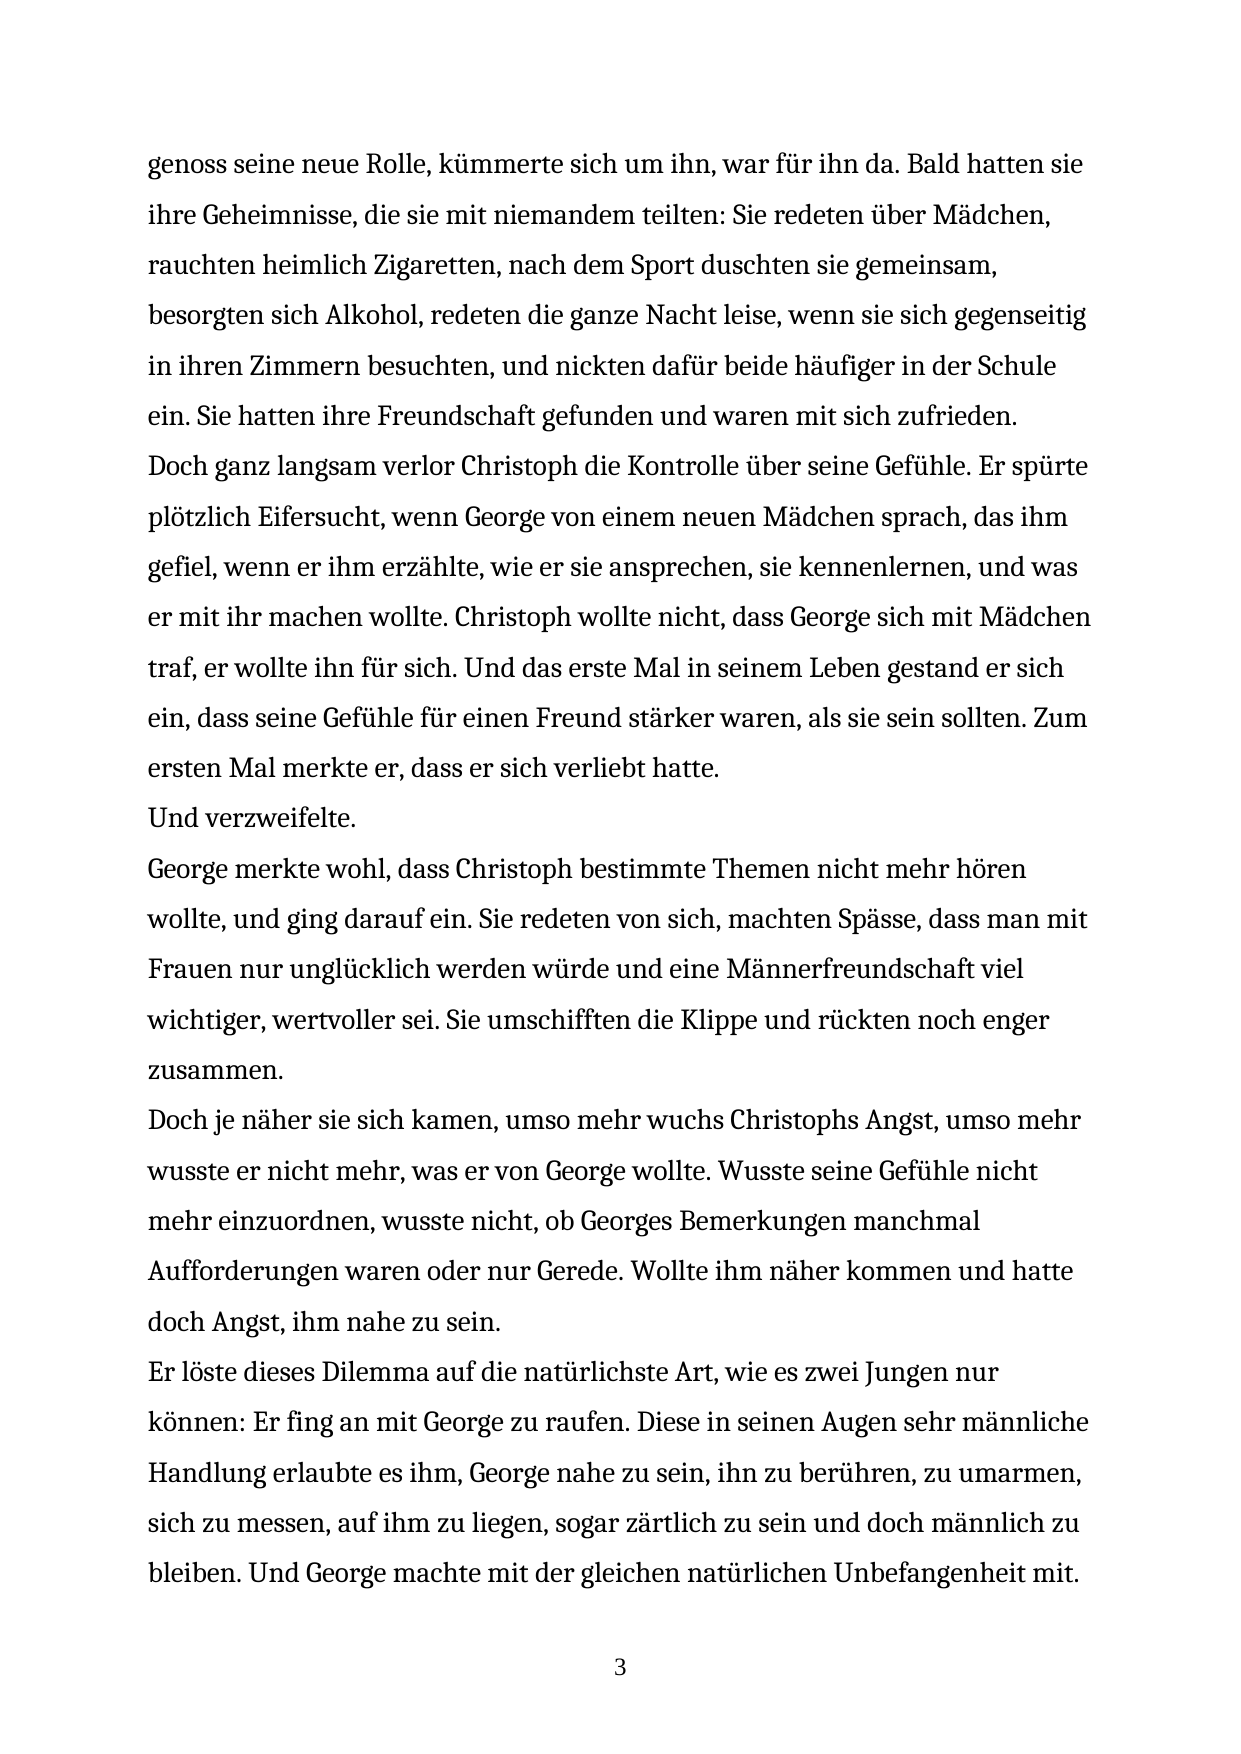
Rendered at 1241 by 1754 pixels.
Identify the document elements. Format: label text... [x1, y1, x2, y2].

text Doch ganz langsam verlor Christoph die Kontrolle über seine Gefühle. Er spürte plötzlich Eifersucht, wenn George von einem neuen Mädchen sprach, das ihm gefiel, wenn er ihm erzählte, wie er sie ansprechen, sie kennenlernen, und was er mit ihr machen wollte. Christoph wollte nicht, dass George sich mit Mädchen traf, er wollte ihn für sich. Und das erste Mal in seinem Leben gestand er sich ein, dass seine Gefühle für einen Freund stärker waren, als sie sein sollten. Zum ersten Mal merkte er, dass er sich verliebt hatte. [148, 449, 1093, 785]
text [148, 148, 1093, 433]
text George merkte wohl, dass Christoph bestimmte Themen nicht mehr hören wollte, und ging darauf ein. Sie redeten von sich, machten Spässe, dass man mit Frauen nur unglücklich werden würde und eine Männerfreundschaft viel wichtiger, wertvoller sei. Sie umschifften die Klippe und rückten noch enger zusammen. [148, 852, 1093, 1087]
text Er löste dieses Dilemma auf die natürlichste Art, wie es zwei Jungen nur können: Er fing an mit George zu raufen. Diese in seinen Augen sehr männliche Handlung erlaubte es ihm, George nahe zu sein, ihn zu berühren, zu umarmen, sich zu messen, auf ihm zu liegen, sogar zärtlich zu sein und doch männlich zu bleiben. Und George machte mit der gleichen natürlichen Unbefangenheit mit. [148, 1355, 1093, 1590]
text Und verzweifelte. [148, 802, 1093, 835]
text Doch je näher sie sich kamen, umso mehr wuchs Christophs Angst, umso mehr wusste er nicht mehr, was er von George wollte. Wusste seine Gefühle nicht mehr einzuordnen, wusste nicht, ob Georges Bemerkungen manchmal Aufforderungen waren oder nur Gerede. Wollte ihm näher kommen und hatte doch Angst, ihm nahe zu sein. [148, 1103, 1093, 1338]
